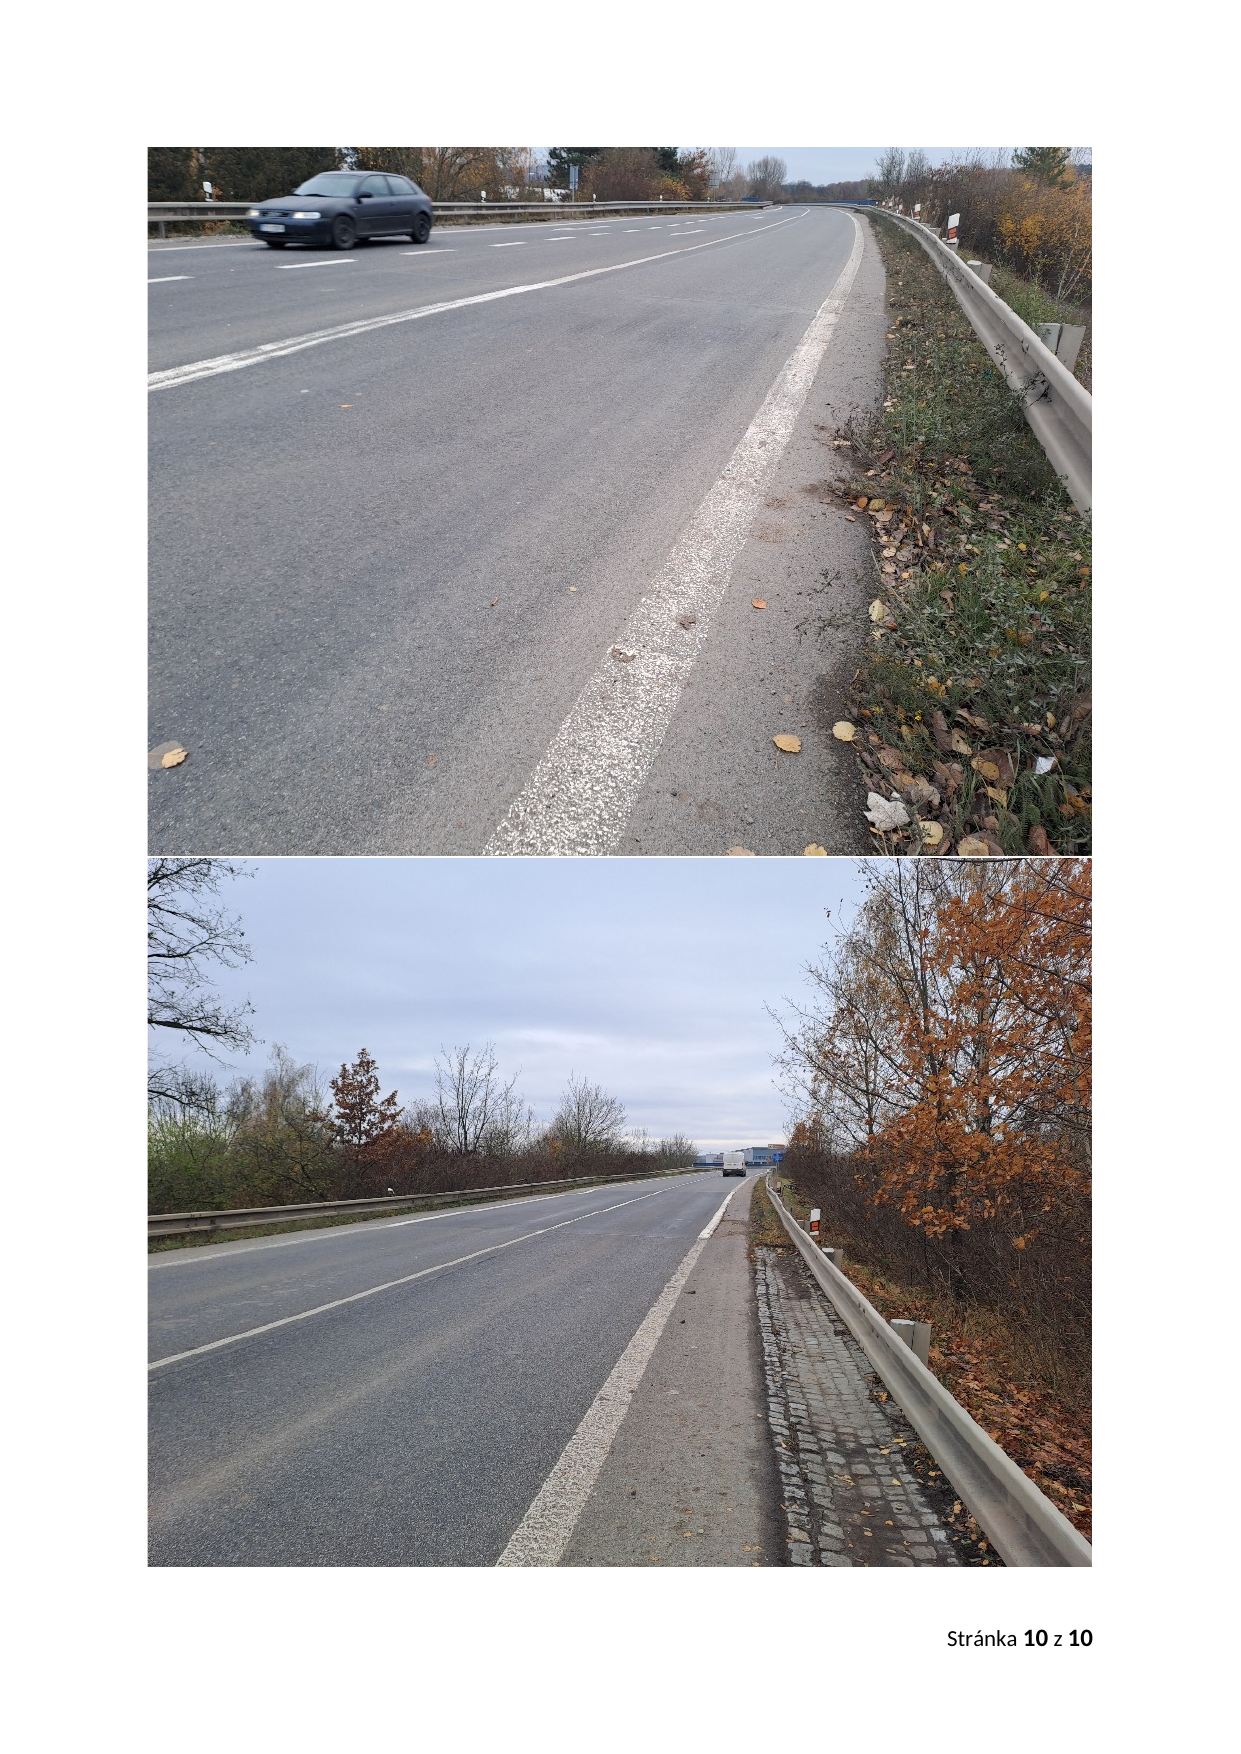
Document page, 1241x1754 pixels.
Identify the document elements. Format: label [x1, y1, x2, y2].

picture [147, 147, 1092, 856]
picture [147, 858, 1092, 1567]
